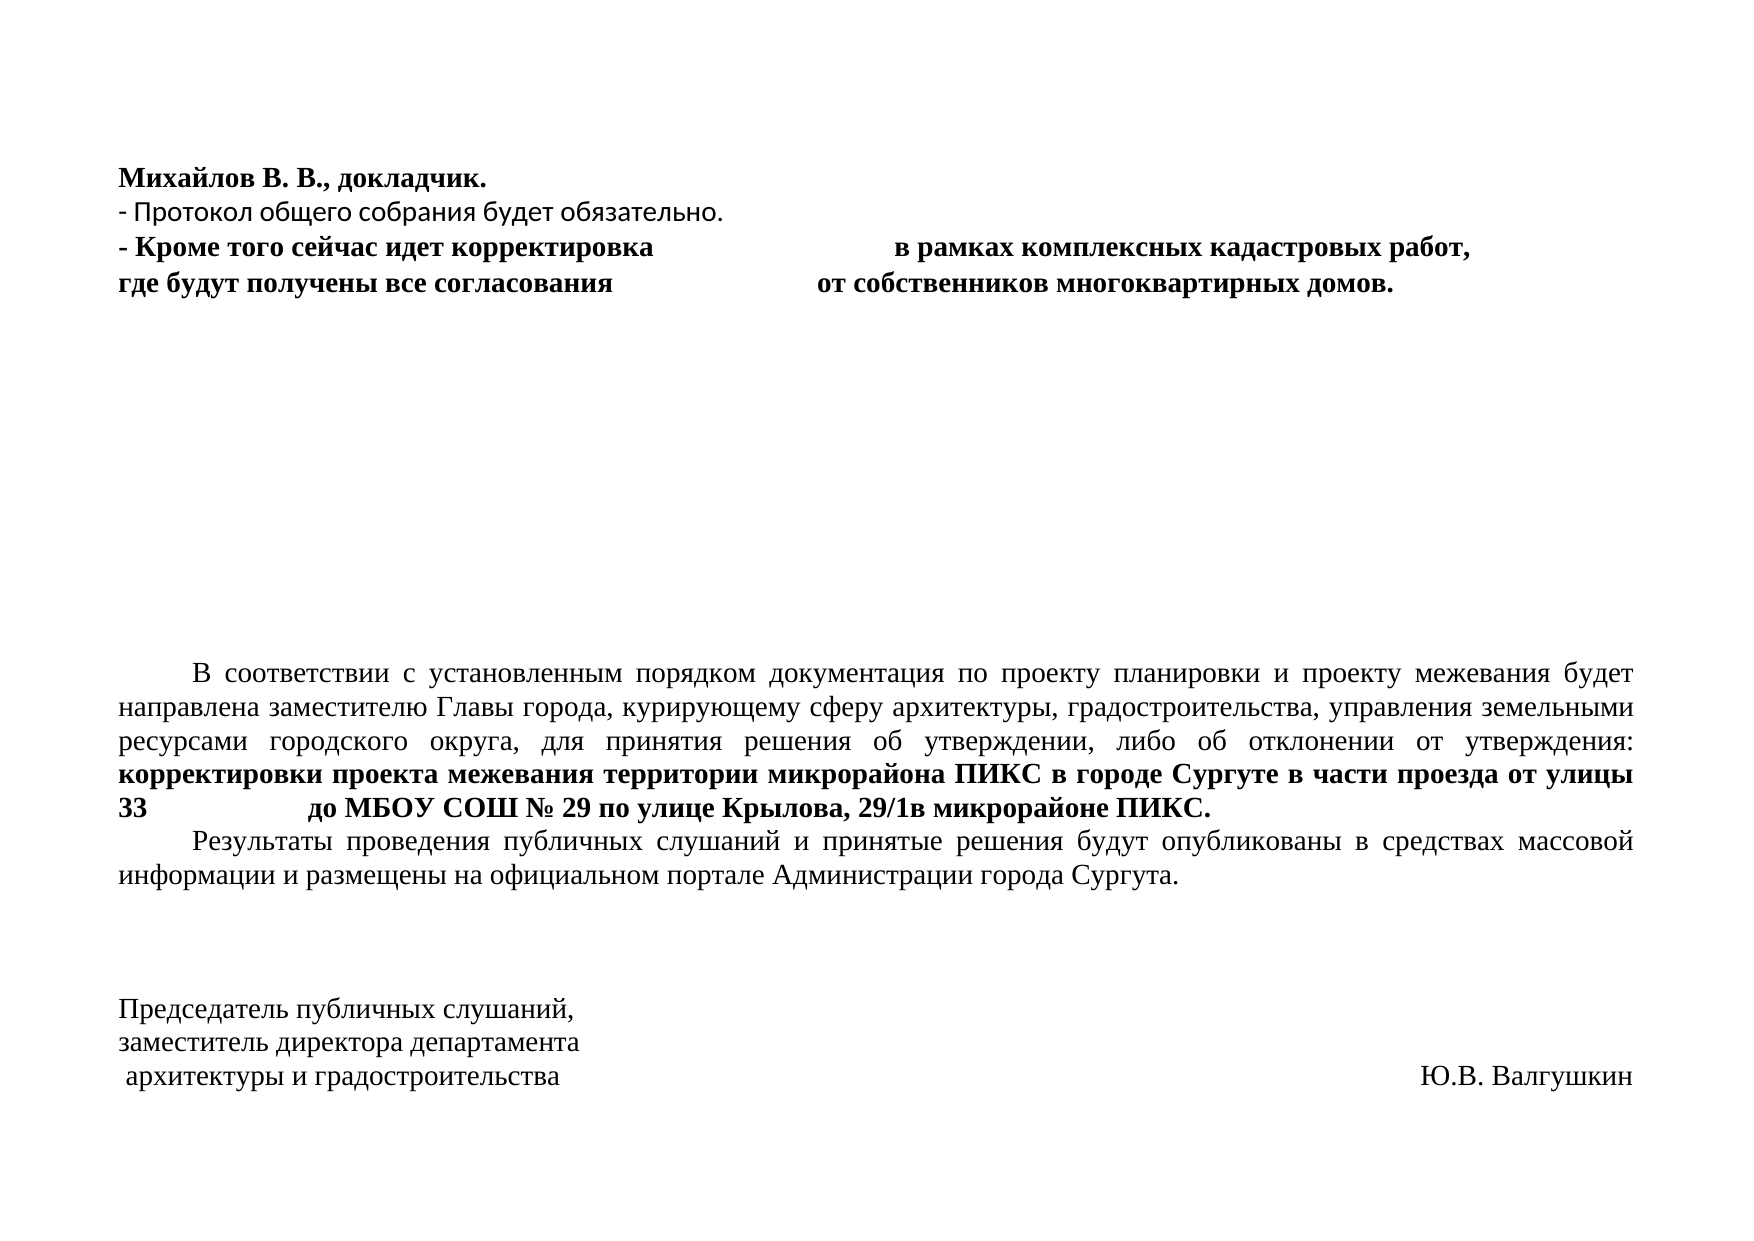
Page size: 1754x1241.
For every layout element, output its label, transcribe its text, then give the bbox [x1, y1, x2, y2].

text заместитель директора департамента [118, 1024, 1636, 1058]
text архитектуры и градостроительства Ю.В. Валгушкин [118, 1058, 1636, 1092]
text Результаты проведения публичных слушаний и принятые решения будут опубликованы в средствах массовой информации и размещены на официальном портале Администрации города Сургута. [118, 823, 1636, 890]
text В соответствии с установленным порядком документация по проекту планировки и проекту межевания будет направлена заместителю Главы города, курирующему сферу архитектуры, градостроительства, управления земельными ресурсами городского округа, для принятия решения об утверждении, либо об отклонении от утверждения: корректировки проекта межевания территории микрорайона ПИКС в городе Сургуте в части проезда от улицы 33 до МБОУ СОШ № 29 по улице Крылова, 29/1в микрорайоне ПИКС. [118, 656, 1636, 823]
text Председатель публичных слушаний, [118, 991, 1636, 1024]
